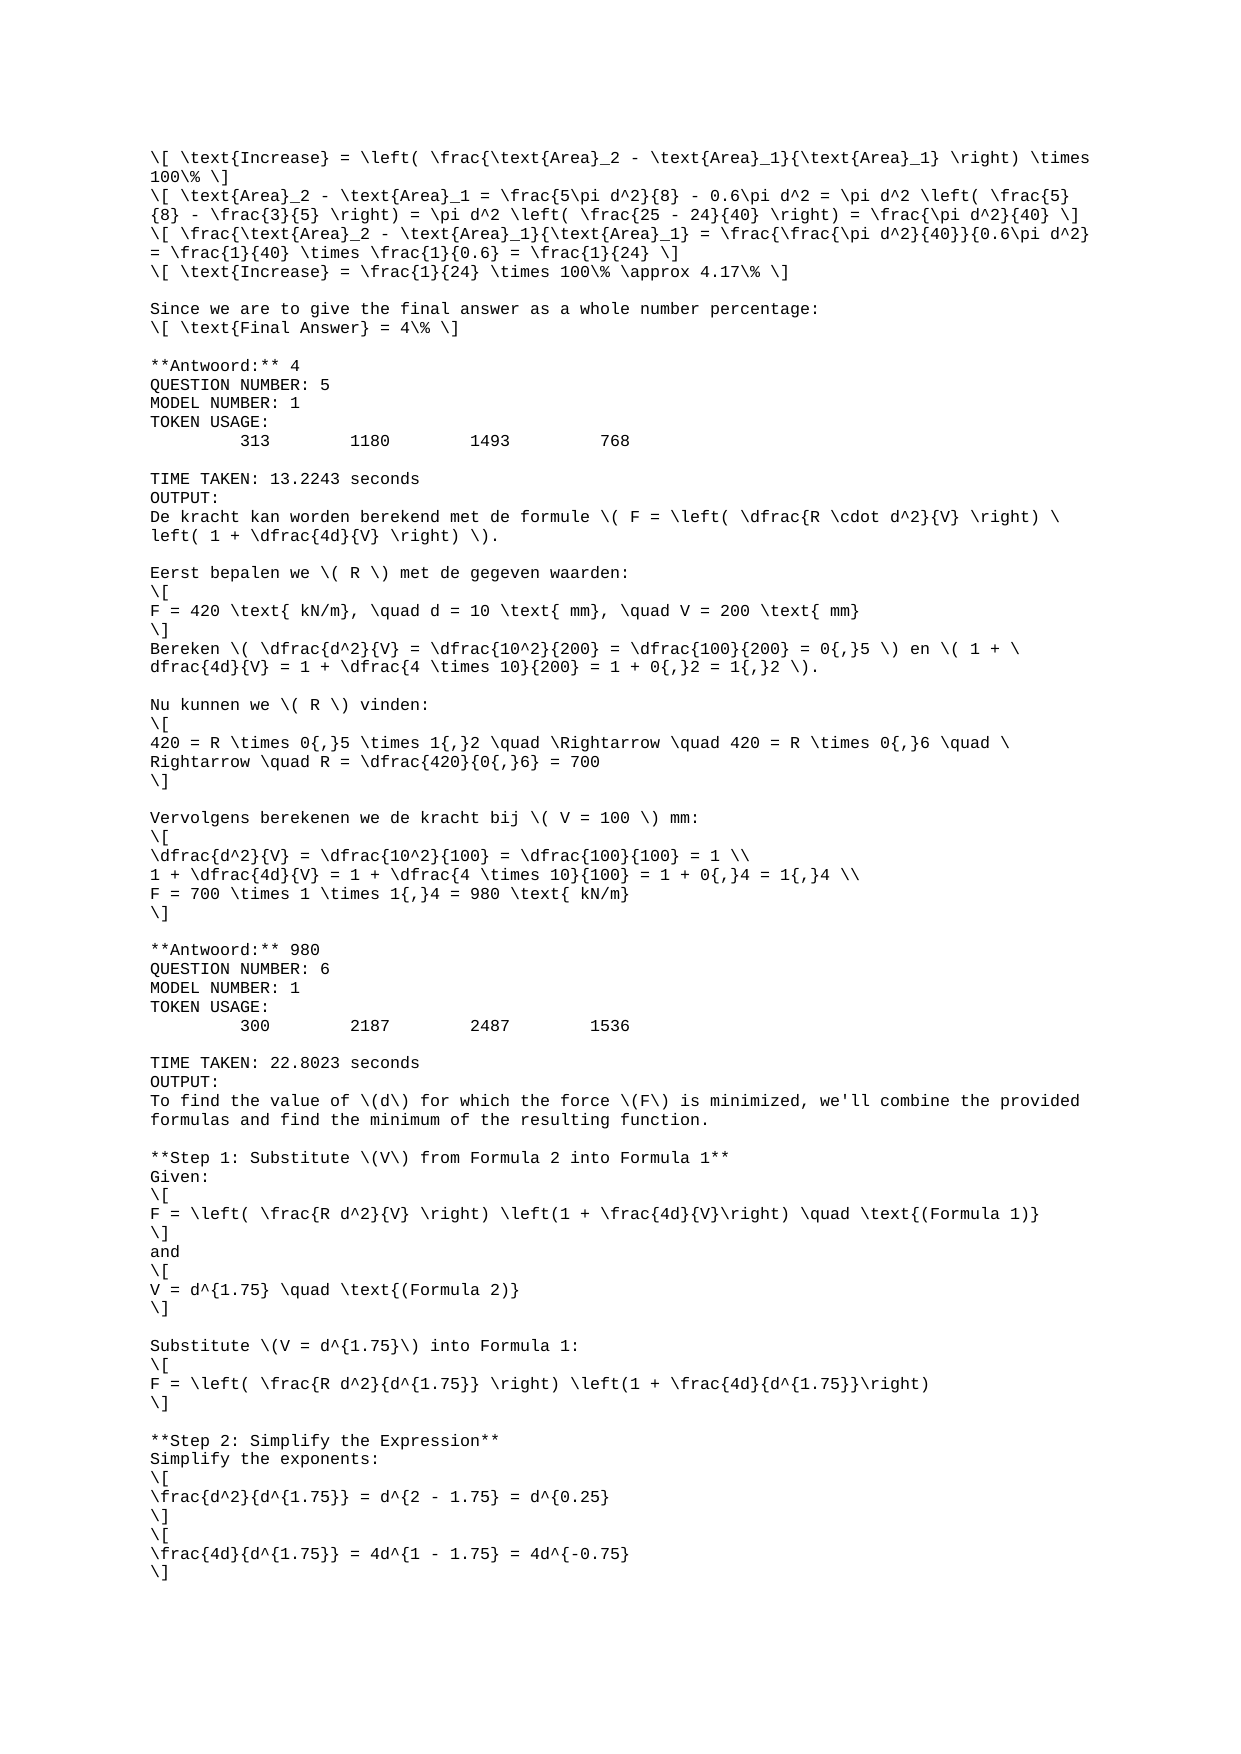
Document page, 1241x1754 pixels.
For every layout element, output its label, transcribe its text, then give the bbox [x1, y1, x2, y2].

text \[ [150, 1526, 1090, 1545]
text TOKEN USAGE: [150, 414, 1090, 433]
text \[ \frac{\text{Area}_2 - \text{Area}_1}{\text{Area}_1} = \frac{\frac{\pi d^2}{40}}{0.6\pi d^2} = \frac{1}{40} \times \frac{1}{0.6} = \frac{1}{24} \] [150, 225, 1090, 263]
text \] [150, 1225, 1090, 1243]
text 313 1180 1493 768 [150, 433, 1090, 452]
text \[ [150, 1187, 1090, 1206]
text 420 = R \times 0{,}5 \times 1{,}2 \quad \Rightarrow \quad 420 = R \times 0{,}6 \quad \Rightarrow \quad R = \dfrac{420}{0{,}6} = 700 [150, 734, 1090, 772]
text \[ [150, 716, 1090, 734]
text **Step 1: Substitute \(V\) from Formula 2 into Formula 1** [150, 1149, 1090, 1168]
text TIME TAKEN: 22.8023 seconds [150, 1055, 1090, 1074]
text \dfrac{d^2}{V} = \dfrac{10^2}{100} = \dfrac{100}{100} = 1 \\ [150, 848, 1090, 866]
text and [150, 1243, 1090, 1262]
text 1 + \dfrac{4d}{V} = 1 + \dfrac{4 \times 10}{100} = 1 + 0{,}4 = 1{,}4 \\ [150, 866, 1090, 885]
text \] [150, 1564, 1090, 1583]
text \[ \text{Area}_2 - \text{Area}_1 = \frac{5\pi d^2}{8} - 0.6\pi d^2 = \pi d^2 \left( \frac{5}{8} - \frac{3}{5} \right) = \pi d^2 \left( \frac{25 - 24}{40} \right) = \frac{\pi d^2}{40} \] [150, 188, 1090, 225]
text Nu kunnen we \( R \) vinden: [150, 697, 1090, 716]
text \] [150, 904, 1090, 923]
text TOKEN USAGE: [150, 998, 1090, 1017]
text \[ [150, 829, 1090, 848]
text QUESTION NUMBER: 6 [150, 961, 1090, 979]
text Vervolgens berekenen we de kracht bij \( V = 100 \) mm: [150, 810, 1090, 829]
text \frac{d^2}{d^{1.75}} = d^{2 - 1.75} = d^{0.25} [150, 1489, 1090, 1507]
text F = 420 \text{ kN/m}, \quad d = 10 \text{ mm}, \quad V = 200 \text{ mm} [150, 602, 1090, 621]
text \[ [150, 1262, 1090, 1281]
text \] [150, 772, 1090, 791]
text Given: [150, 1168, 1090, 1187]
text \] [150, 1507, 1090, 1526]
text \] [150, 1394, 1090, 1413]
text \[ \text{Increase} = \left( \frac{\text{Area}_2 - \text{Area}_1}{\text{Area}_1} \right) \times 100\% \] [150, 150, 1090, 188]
text F = 700 \times 1 \times 1{,}4 = 980 \text{ kN/m} [150, 885, 1090, 904]
text MODEL NUMBER: 1 [150, 395, 1090, 414]
text Since we are to give the final answer as a whole number percentage: [150, 301, 1090, 320]
text **Antwoord:** 980 [150, 942, 1090, 961]
text **Antwoord:** 4 [150, 357, 1090, 376]
text MODEL NUMBER: 1 [150, 979, 1090, 998]
text Simplify the exponents: [150, 1451, 1090, 1470]
text \[ [150, 584, 1090, 602]
text V = d^{1.75} \quad \text{(Formula 2)} [150, 1281, 1090, 1300]
text To find the value of \(d\) for which the force \(F\) is minimized, we'll combine the provided formulas and find the minimum of the resulting function. [150, 1093, 1090, 1130]
text \frac{4d}{d^{1.75}} = 4d^{1 - 1.75} = 4d^{-0.75} [150, 1545, 1090, 1564]
text Substitute \(V = d^{1.75}\) into Formula 1: [150, 1338, 1090, 1357]
text \] [150, 621, 1090, 640]
text F = \left( \frac{R d^2}{d^{1.75}} \right) \left(1 + \frac{4d}{d^{1.75}}\right) [150, 1376, 1090, 1394]
text **Step 2: Simplify the Expression** [150, 1432, 1090, 1451]
text QUESTION NUMBER: 5 [150, 376, 1090, 395]
text Bereken \( \dfrac{d^2}{V} = \dfrac{10^2}{200} = \dfrac{100}{200} = 0{,}5 \) en \( 1 + \dfrac{4d}{V} = 1 + \dfrac{4 \times 10}{200} = 1 + 0{,}2 = 1{,}2 \). [150, 640, 1090, 678]
text \[ \text{Increase} = \frac{1}{24} \times 100\% \approx 4.17\% \] [150, 263, 1090, 282]
text F = \left( \frac{R d^2}{V} \right) \left(1 + \frac{4d}{V}\right) \quad \text{(Formula 1)} [150, 1206, 1090, 1225]
text OUTPUT: [150, 1074, 1090, 1093]
text \] [150, 1300, 1090, 1319]
text De kracht kan worden berekend met de formule \( F = \left( \dfrac{R \cdot d^2}{V} \right) \left( 1 + \dfrac{4d}{V} \right) \). [150, 508, 1090, 546]
text 300 2187 2487 1536 [150, 1017, 1090, 1036]
text TIME TAKEN: 13.2243 seconds [150, 471, 1090, 489]
text \[ \text{Final Answer} = 4\% \] [150, 320, 1090, 338]
text \[ [150, 1357, 1090, 1376]
text \[ [150, 1470, 1090, 1489]
text OUTPUT: [150, 489, 1090, 508]
text Eerst bepalen we \( R \) met de gegeven waarden: [150, 565, 1090, 584]
